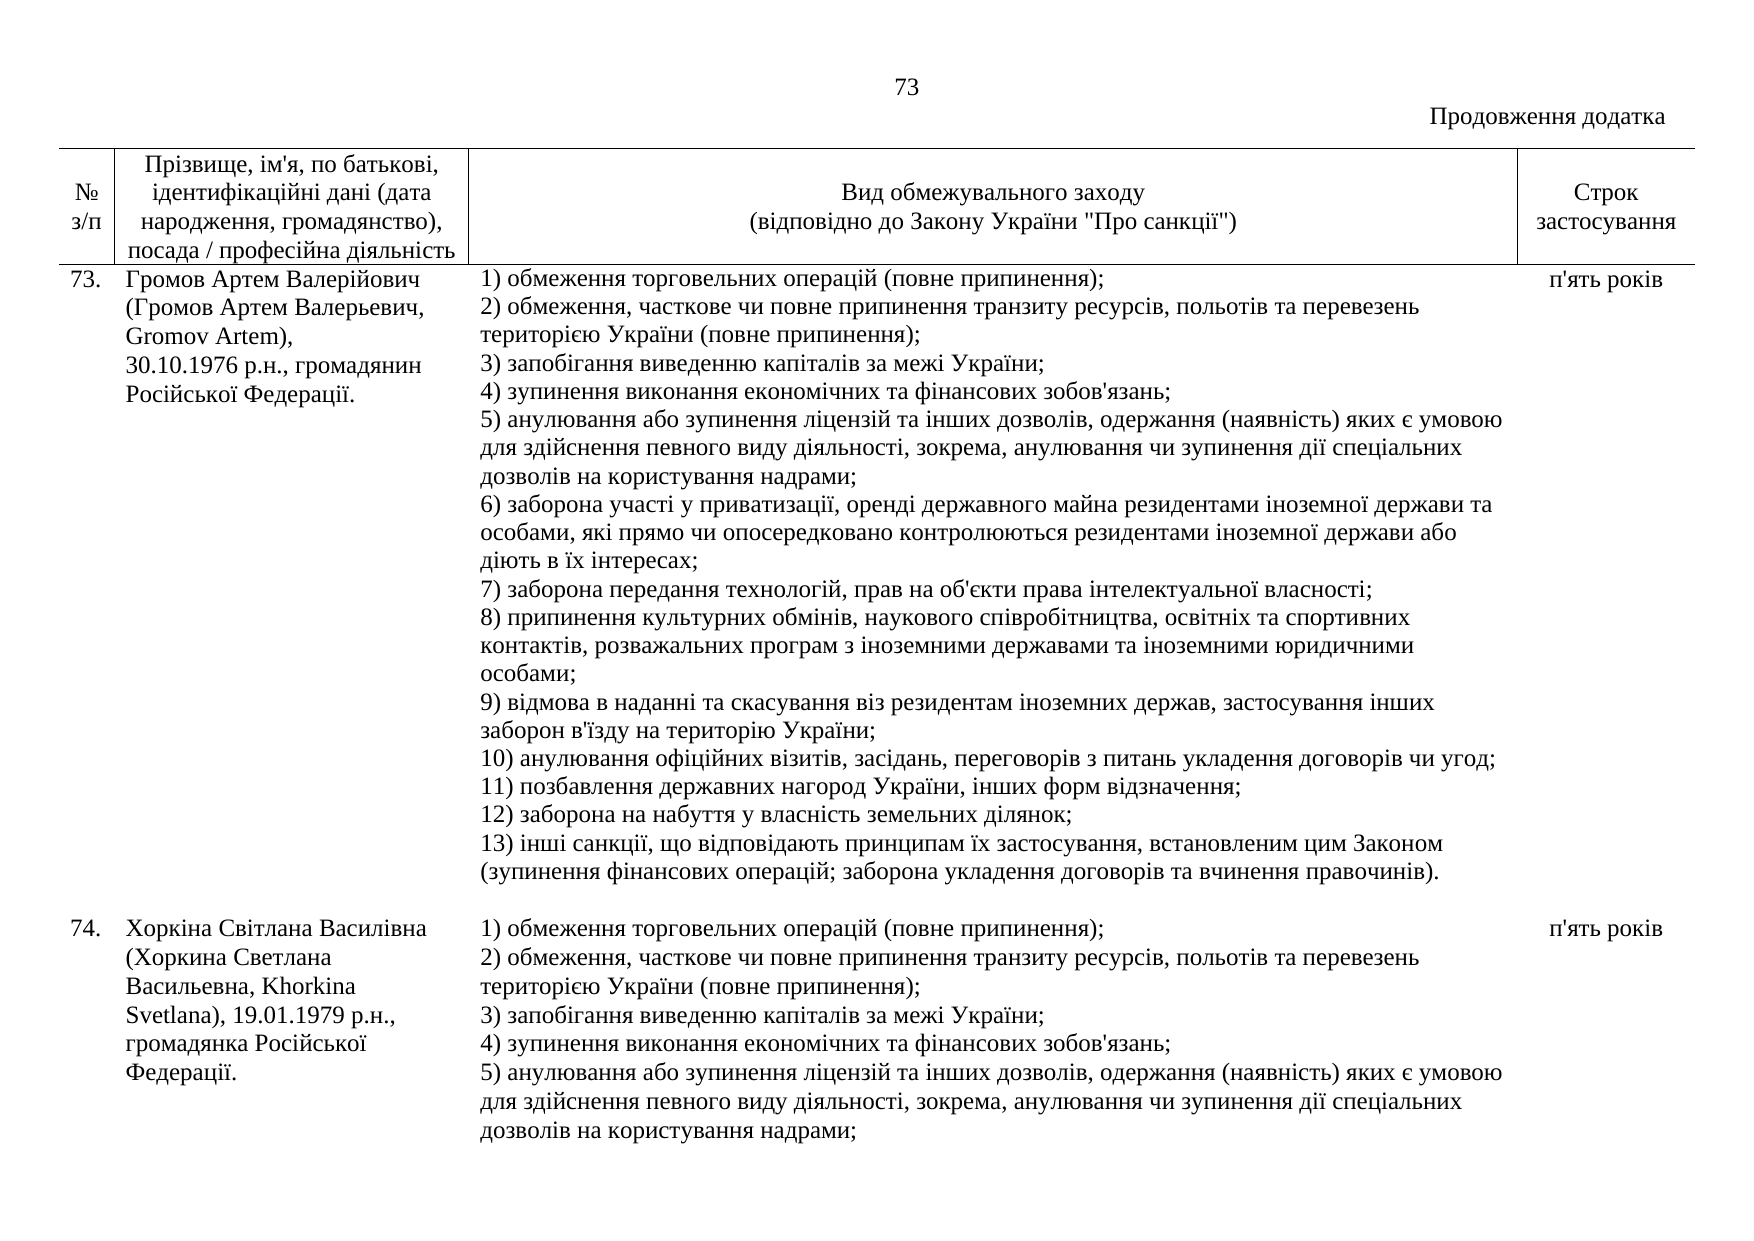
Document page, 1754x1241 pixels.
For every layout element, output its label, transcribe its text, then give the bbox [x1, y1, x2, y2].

table_cell Громов Артем Валерійович (Громов Артем Валерьевич, Gromov Artem), 30.10.1976 р.н., громадянин Російської Федерації. [114, 265, 469, 913]
table_cell [59, 265, 114, 913]
table_header Строк застосування [1518, 149, 1694, 264]
table_header № з/п [59, 149, 114, 264]
table_cell [59, 914, 114, 1143]
table_cell п'ять років [1518, 265, 1694, 913]
table_cell Хоркіна Світлана Василівна (Хоркина Светлана Васильевна, Khorkina Svetlana), 19.01.1979 р.н., громадянка Російської Федерації. [114, 914, 469, 1143]
table_header Вид обмежувального заходу (відповідно до Закону України "Про санкції") [469, 149, 1517, 264]
table_cell п'ять років [1518, 914, 1694, 1143]
table_header Прізвище, ім'я, по батькові, ідентифікаційні дані (дата народження, громадянство), посада / професійна діяльність [115, 149, 468, 264]
